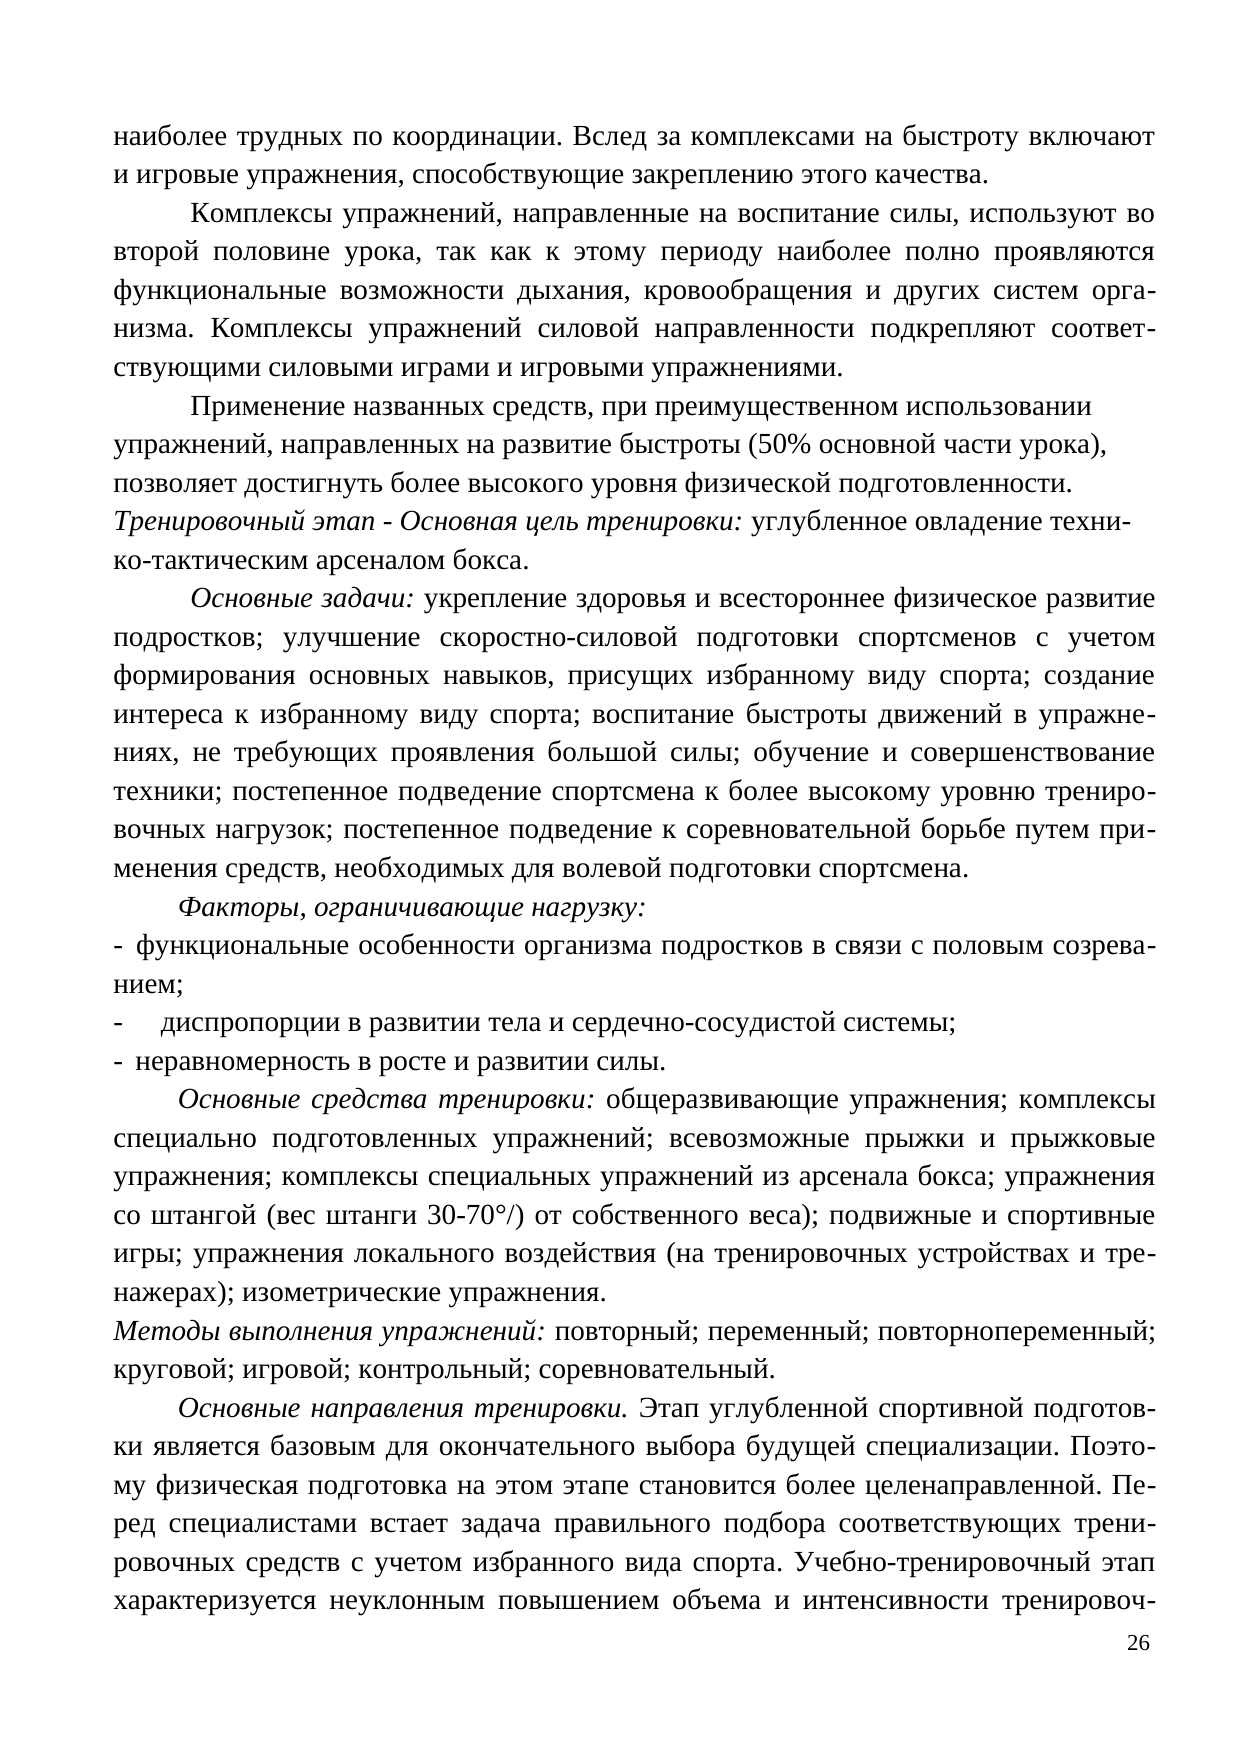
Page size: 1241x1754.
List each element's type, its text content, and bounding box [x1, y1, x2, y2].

list диспропорции в развитии тела и сердечно-сосудистой системы; [113, 1001, 1156, 1039]
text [113, 114, 1156, 191]
text Основные задачи: укрепление здоровья и всестороннее физическое развитие подростков; улучшение скоростно-силовой подготовки спортсменов с учетом формирования основных навыков, присущих избранному виду спорта; создание интереса к избранному виду спорта; воспитание быстроты движений в упражнениях, не требующих проявления большой силы; обучение и совершенствование техники; постепенное подведение спортсмена к более высокому уровню тренировочных нагрузок; постепенное подведение к соревновательной борьбе путем применения средств, необходимых для волевой подготовки спортсмена. [113, 577, 1156, 885]
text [113, 1386, 1156, 1617]
text Методы выполнения упражнений: повторный; переменный; повторнопеременный; круговой; игровой; контрольный; соревновательный. [113, 1309, 1156, 1386]
text Основные средства тренировки: общеразвивающие упражнения; комплексы специально подготовленных упражнений; всевозможные прыжки и прыжковые упражнения; комплексы специальных упражнений из арсенала бокса; упражнения со штангой (вес штанги 30-70°/) от собственного веса); подвижные и спортивные игры; упражнения локального воздействия (на тренировочных устройствах и тренажерах); изометрические упражнения. [113, 1078, 1156, 1309]
list функциональные особенности организма подростков в связи с половым созреванием; [113, 924, 1156, 1001]
text Комплексы упражнений, направленные на воспитание силы, используют во второй половине урока, так как к этому периоду наиболее полно проявляются функциональные возможности дыхания, кровообращения и других систем организма. Комплексы упражнений силовой направленности подкрепляют соответствующими силовыми играми и игровыми упражнениями. [113, 191, 1156, 384]
text Факторы, ограничивающие нагрузку: [113, 885, 1156, 924]
text Применение названных средств, при преимущественном использовании упражнений, направленных на развитие быстроты (50% основной части урока), позволяет достигнуть более высокого уровня физической подготовленности. Тренировочный этап - Основная цель тренировки: углубленное овладение технико-тактическим арсеналом бокса. [113, 384, 1156, 577]
list неравномерность в росте и развитии силы. [113, 1039, 1156, 1078]
